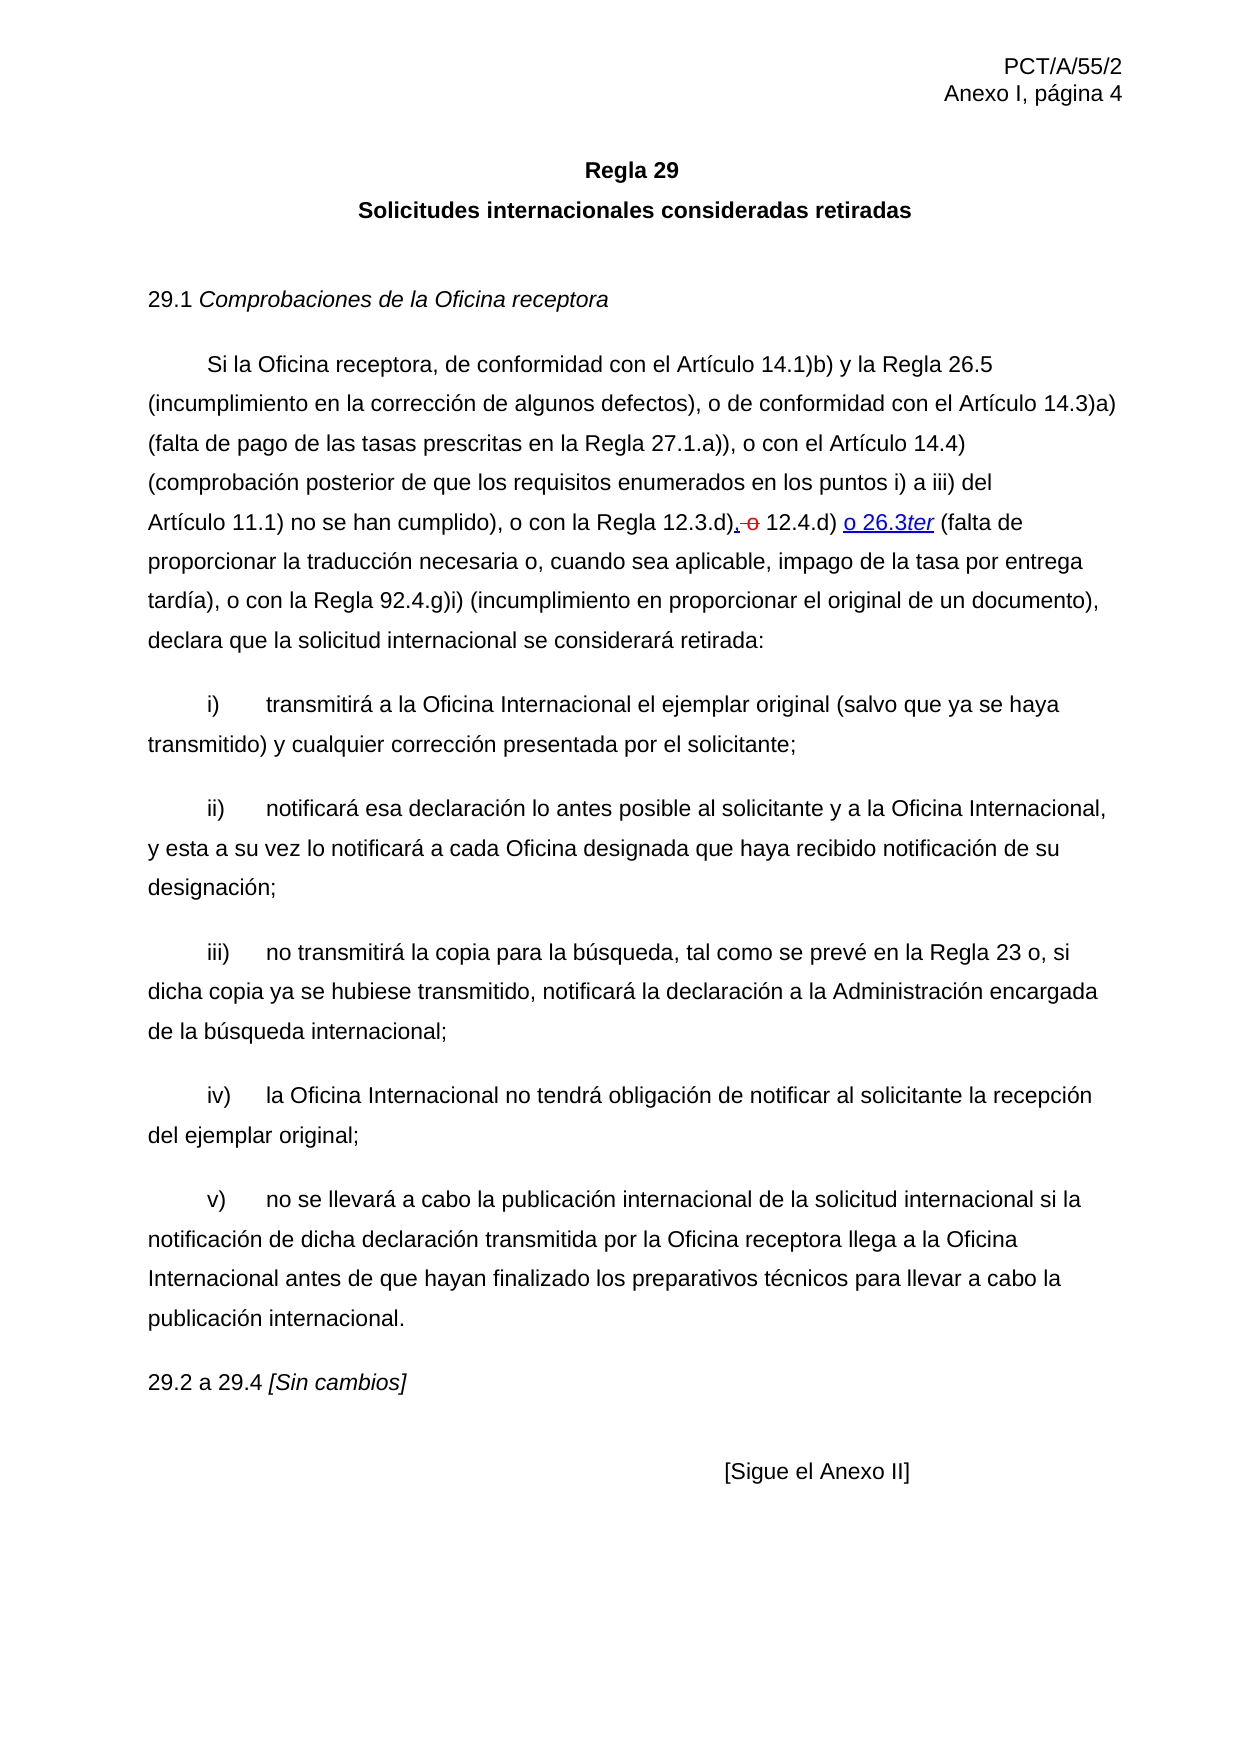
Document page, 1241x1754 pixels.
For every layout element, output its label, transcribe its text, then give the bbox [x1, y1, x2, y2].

text 29.1 Comprobaciones de la Oficina receptora [148, 286, 1122, 312]
text [Sigue el Anexo II] [724, 1458, 1122, 1484]
text Si la Oficina receptora, de conformidad con el Artículo 14.1)b) y la Regla 26.5 (incumplimiento en la corrección de algunos defectos), o de conformidad con el Artículo 14.3)a) (falta de pago de las tasas prescritas en la Regla 27.1.a)), o con el Artículo 14.4) (comprobación posterior de que los requisitos enumerados en los puntos i) a iii) del Artículo 11.1) no se han cumplido), o con la Regla 12.3.d), o 12.4.d) o 26.3ter (falta de proporcionar la traducción necesaria o, cuando sea aplicable, impago de la tasa por entrega tardía), o con la Regla 92.4.g)i) (incumplimiento en proporcionar el original de un documento), declara que la solicitud internacional se considerará retirada: [148, 351, 1122, 653]
title Regla 29 - Solicitudes internacionales consideradas retiradas [148, 157, 1122, 223]
text iv) la Oficina Internacional no tendrá obligación de notificar al solicitante la recepción del ejemplar original; [148, 1082, 1122, 1148]
text ii) notificará esa declaración lo antes posible al solicitante y a la Oficina Internacional, y esta a su vez lo notificará a cada Oficina designada que haya recibido notificación de su designación; [148, 795, 1122, 901]
text 29.2 a 29.4 [Sin cambios] [148, 1369, 1122, 1396]
text iii) no transmitirá la copia para la búsqueda, tal como se prevé en la Regla 23 o, si dicha copia ya se hubiese transmitido, notificará la declaración a la Administración encargada de la búsqueda internacional; [148, 939, 1122, 1044]
text i) transmitirá a la Oficina Internacional el ejemplar original (salvo que ya se haya transmitido) y cualquier corrección presentada por el solicitante; [148, 691, 1122, 757]
text v) no se llevará a cabo la publicación internacional de la solicitud internacional si la notificación de dicha declaración transmitida por la Oficina receptora llega a la Oficina Internacional antes de que hayan finalizado los preparativos técnicos para llevar a cabo la publicación internacional. [148, 1186, 1122, 1331]
